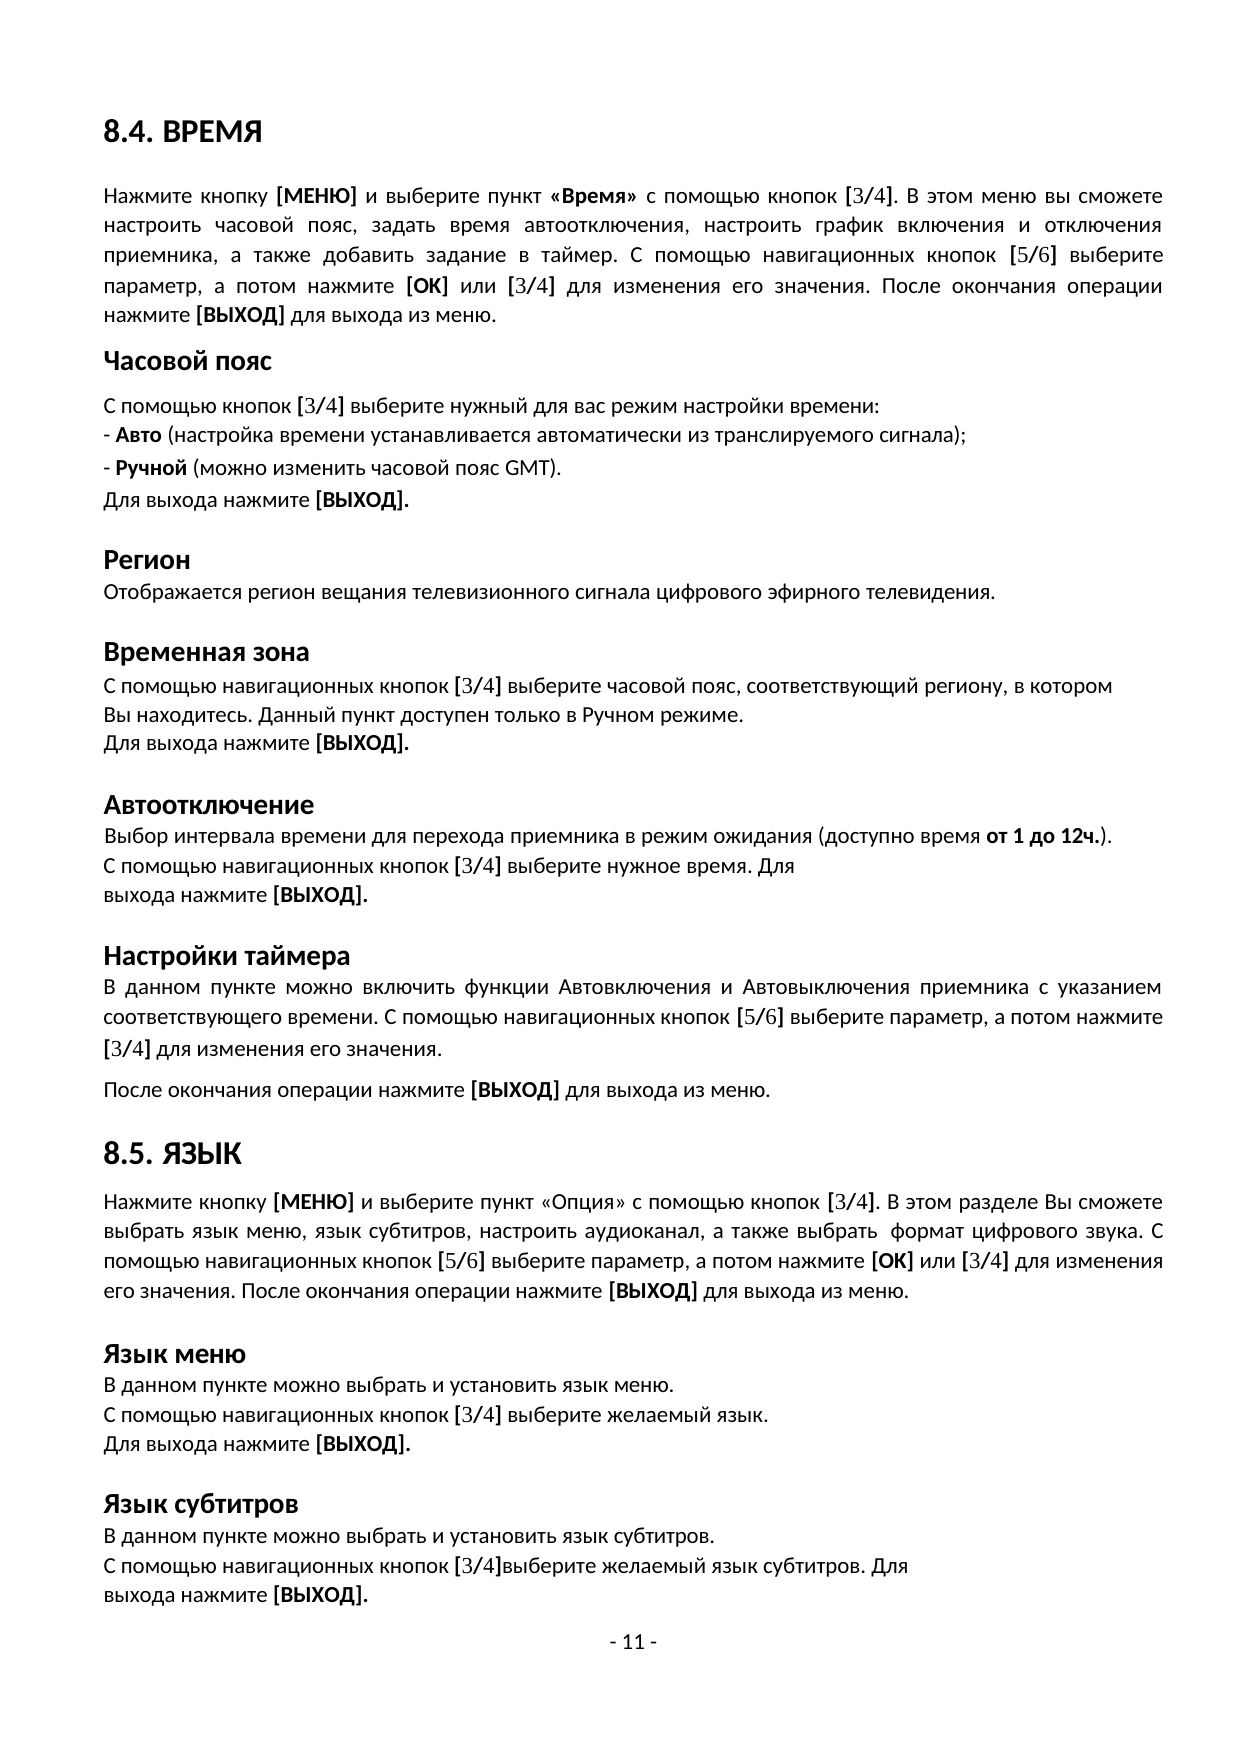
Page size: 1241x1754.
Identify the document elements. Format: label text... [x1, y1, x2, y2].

text Нажмите кнопку [МЕНЮ] и выберите пункт «Опция» с помощью кнопок [/]. В этом разделе Вы сможете выбрать язык меню, язык субтитров, настроить аудиоканал, а также выбрать формат цифрового звука. С помощью навигационных кнопок [/] выберите параметр, а потом нажмите [OK] или [/] для изменения его значения. После окончания операции нажмите [ВЫХОД] для выхода из меню. [103, 1185, 1164, 1304]
subtitle Временная зона [103, 633, 1192, 668]
subtitle Язык меню [103, 1335, 1192, 1370]
text Для выхода нажмите [ВЫХОД]. [103, 485, 1192, 513]
text В данном пункте можно выбрать и установить язык субтитров. [103, 1521, 1192, 1549]
text Нажмите кнопку [МЕНЮ] и выберите пункт «Время» с помощью кнопок [/]. В этом меню вы сможете настроить часовой пояс, задать время автоотключения, настроить график включения и отключения приемника, а также добавить задание в таймер. С помощью навигационных кнопок [/] выберите параметр, а потом нажмите [OK] или [/] для изменения его значения. После окончания операции нажмите [ВЫХОД] для выхода из меню. [103, 179, 1164, 329]
subtitle ВРЕМЯ [103, 110, 1192, 151]
subtitle Регион [103, 541, 1192, 577]
subtitle Автоотключение [103, 786, 1192, 821]
text С помощью навигационных кнопок [/] выберите часовой пояс, соответствующий региону, в котором Вы находитесь. Данный пункт доступен только в Ручном режиме. [103, 668, 1141, 728]
text В данном пункте можно выбрать и установить язык меню. [103, 1370, 1192, 1398]
text С помощью навигационных кнопок [/]выберите желаемый язык субтитров. Для выхода нажмите [ВЫХОД]. [103, 1549, 925, 1608]
subtitle Настройки таймера [103, 937, 1192, 972]
list Авто (настройка времени устанавливается автоматически из транслируемого сигнала); [103, 421, 1192, 448]
text С помощью навигационных кнопок [/] выберите нужное время. Для выхода нажмите [ВЫХОД]. [103, 849, 807, 909]
text С помощью навигационных кнопок [/] выберите желаемый язык. Для выхода нажмите [ВЫХОД]. [103, 1398, 807, 1457]
text Выбор интервала времени для перехода приемника в режим ожидания (доступно время от 1 до 12ч.). [94, 821, 1192, 849]
subtitle ЯЗЫК [103, 1132, 1192, 1173]
text Отображается регион вещания телевизионного сигнала цифрового эфирного телевидения. [103, 577, 1192, 605]
text Для выхода нажмите [ВЫХОД]. [103, 728, 1192, 756]
text В данном пункте можно включить функции Автовключения и Автовыключения приемника с указанием соответствующего времени. С помощью навигационных кнопок [/] выберите параметр, а потом нажмите [/] для изменения его значения. [103, 972, 1164, 1063]
text После окончания операции нажмите [ВЫХОД] для выхода из меню. [103, 1075, 1192, 1103]
text С помощью кнопок [/] выберите нужный для вас режим настройки времени: [103, 389, 1192, 421]
subtitle Язык субтитров [103, 1486, 1192, 1521]
list Ручной (можно изменить часовой пояс GMT). [103, 453, 1192, 481]
subtitle Часовой пояс [103, 342, 1192, 377]
